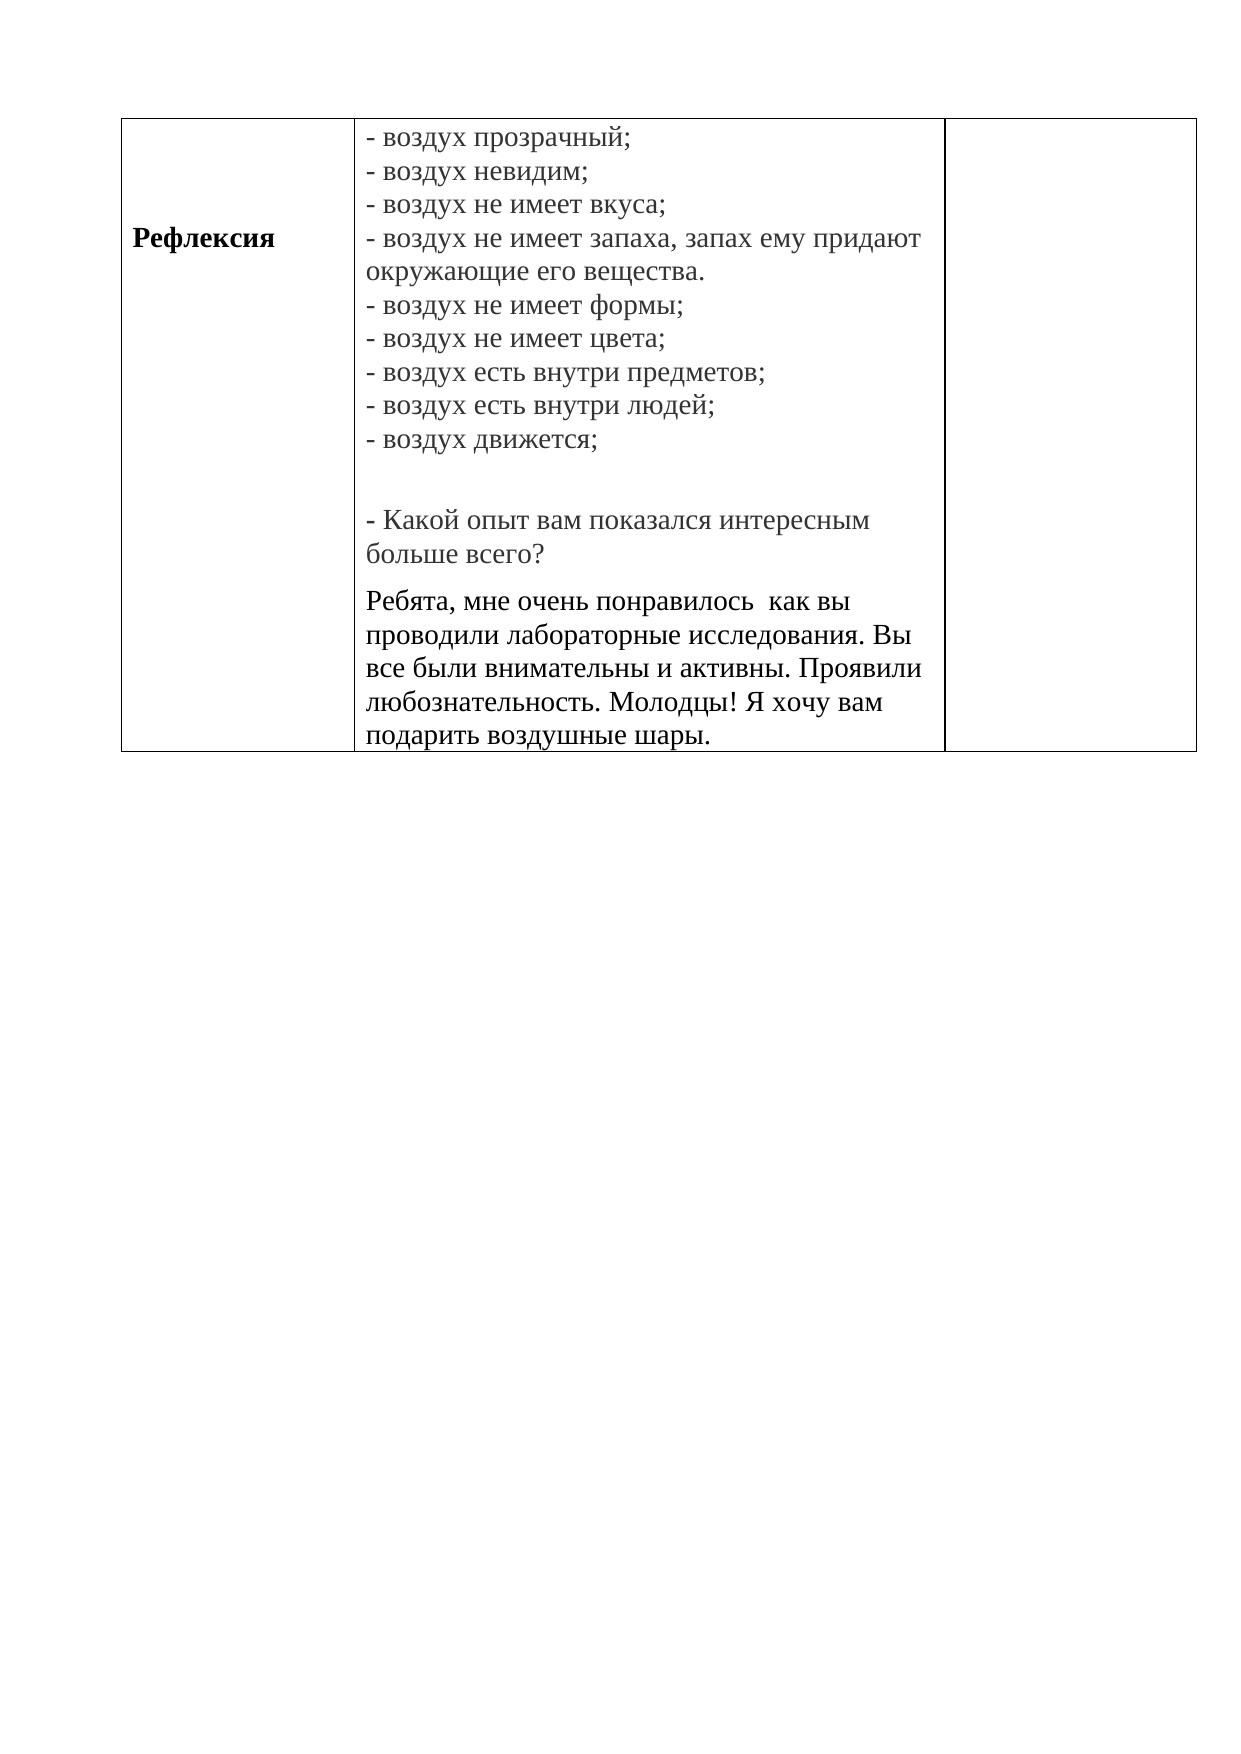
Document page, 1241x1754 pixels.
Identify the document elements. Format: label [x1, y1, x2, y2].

table_cell [122, 119, 354, 751]
table_cell [946, 119, 1196, 751]
table_cell [355, 119, 944, 751]
